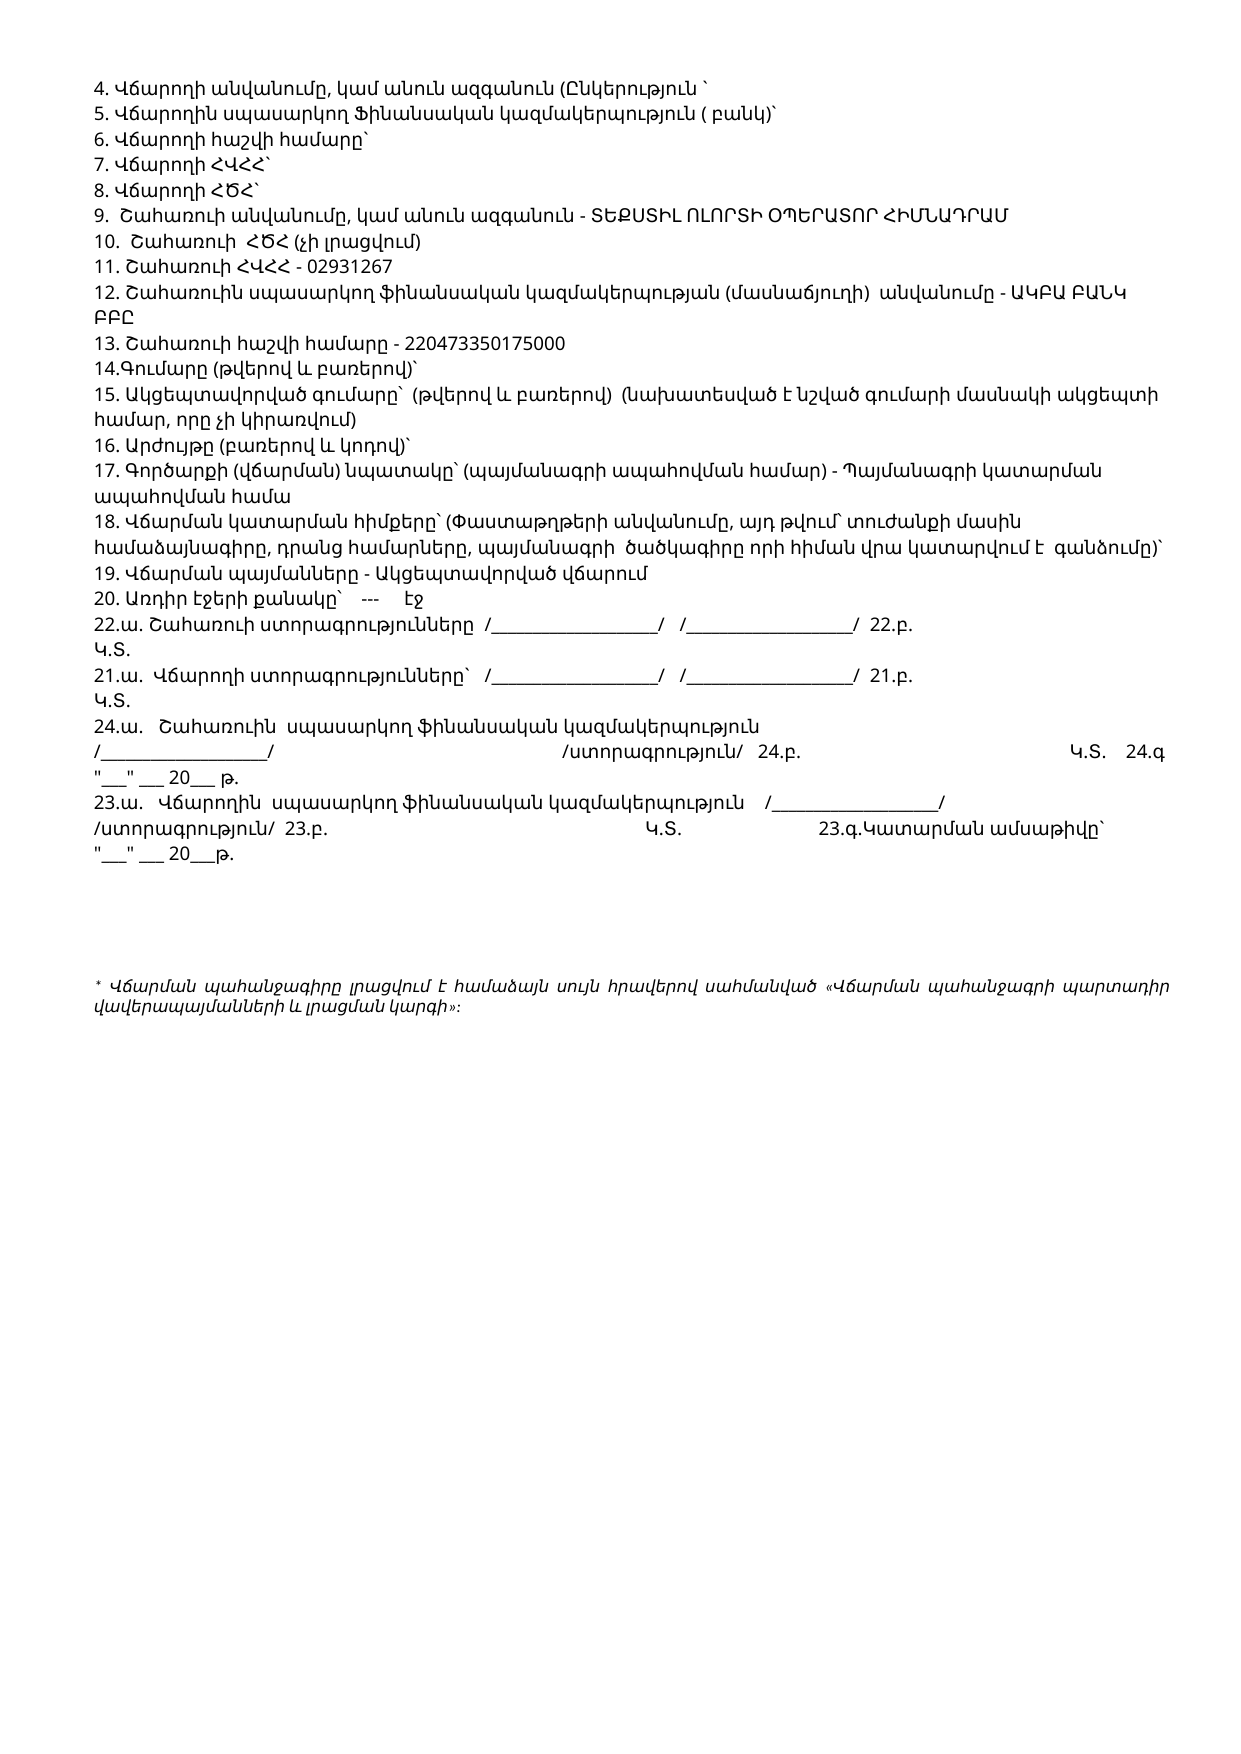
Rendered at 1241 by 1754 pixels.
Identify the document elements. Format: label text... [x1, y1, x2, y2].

text * Վճարման պահանջագիրը լրացվում է համաձայն սույն հրավերով սահմանված «Վճարման պահանջագրի պարտադիր վավերապայմանների և լրացման կարգի»: [94, 976, 1171, 1017]
